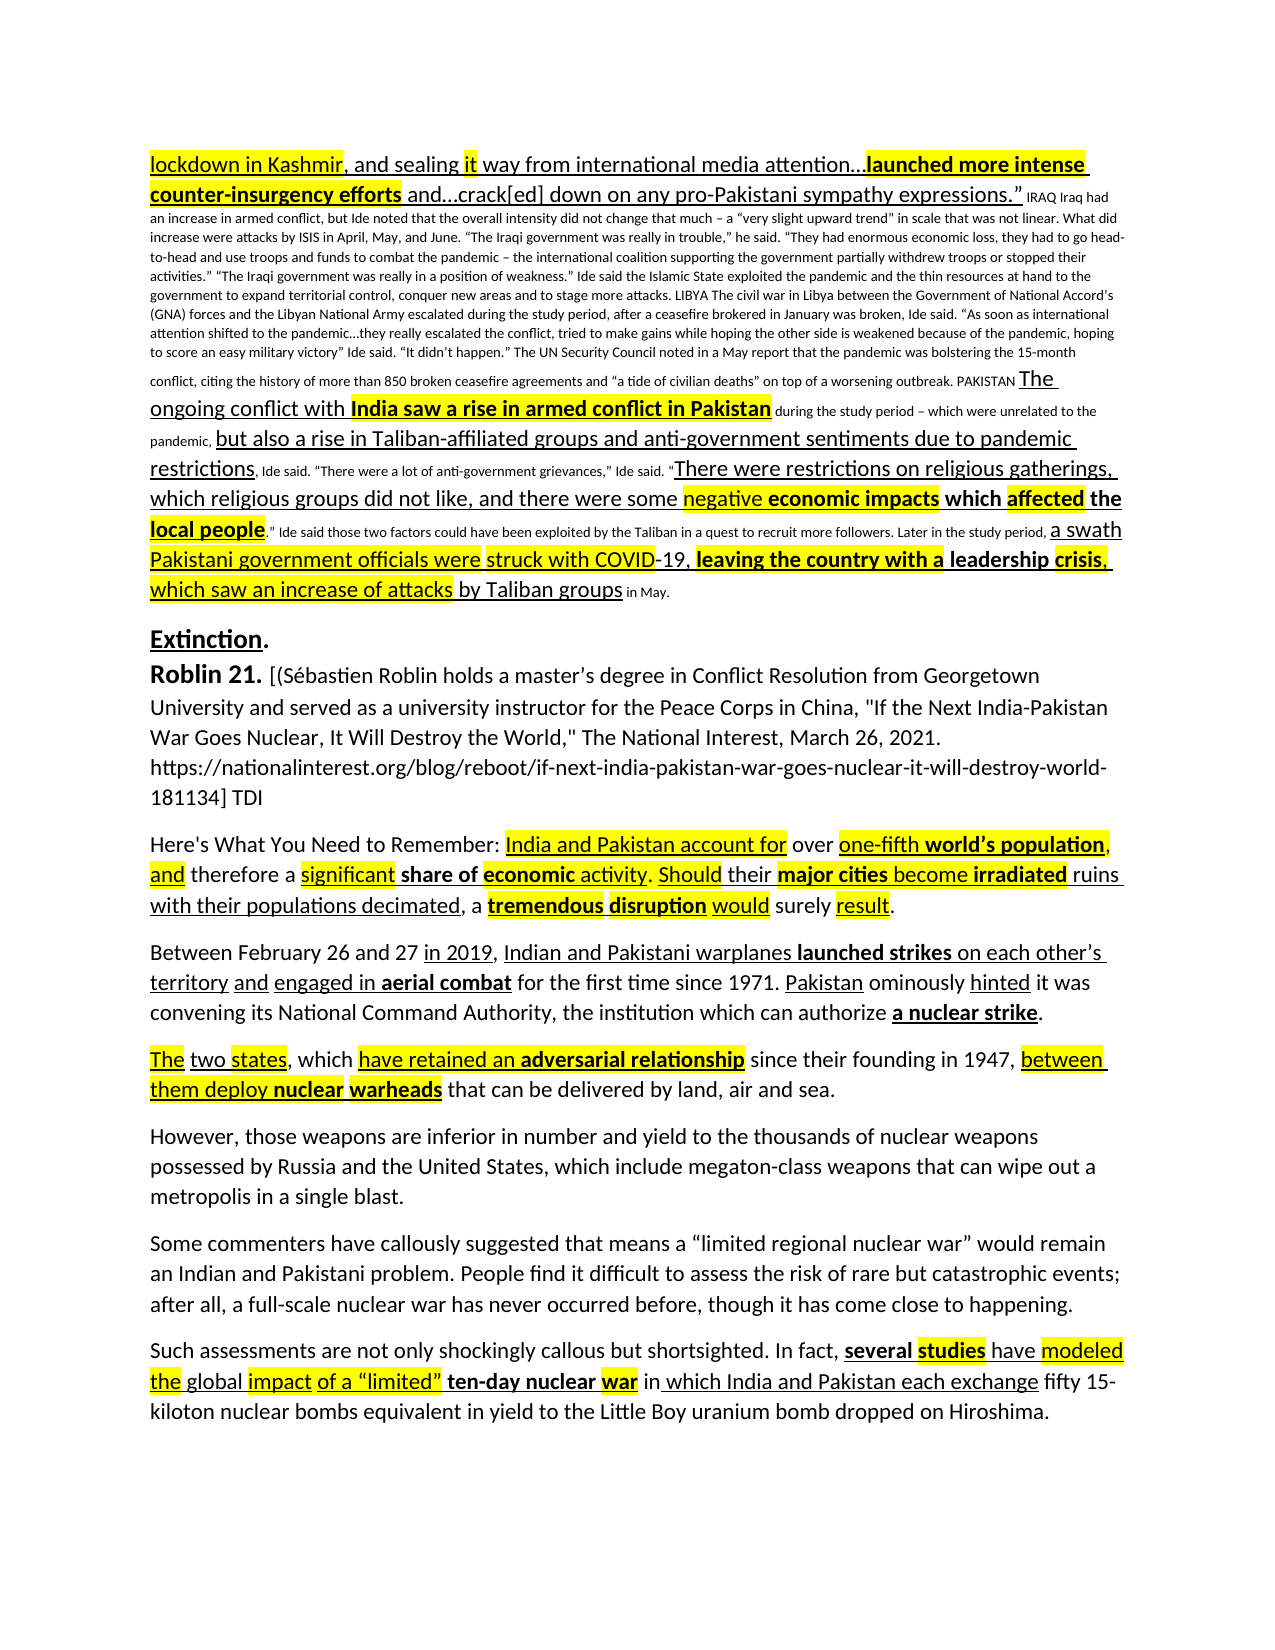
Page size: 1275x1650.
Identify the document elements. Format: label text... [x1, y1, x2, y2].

text However, those weapons are inferior in number and yield to the thousands of nuclear weapons possessed by Russia and the United States, which include megaton-class weapons that can wipe out a metropolis in a single blast. [150, 1122, 1125, 1211]
text Here's What You Need to Remember: India and Pakistan account for over one-fifth world’s population, and therefore a significant share of economic activity. Should their major cities become irradiated ruins with their populations decimated, a tremendous disruption would surely result. [150, 830, 1125, 919]
text Some commenters have callously suggested that means a “limited regional nuclear war” would remain an Indian and Pakistani problem. People find it difficult to assess the risk of rare but catastrophic events; after all, a full-scale nuclear war has never occurred before, though it has come close to happening. [150, 1229, 1125, 1318]
text Extinction. [150, 622, 1125, 655]
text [150, 150, 1125, 603]
text Such assessments are not only shockingly callous but shortsighted. In fact, several studies have modeled the global impact of a “limited” ten-day nuclear war in which India and Pakistan each exchange fifty 15-kiloton nuclear bombs equivalent in yield to the Little Boy uranium bomb dropped on Hiroshima. [150, 1337, 1125, 1425]
text The two states, which have retained an adversarial relationship since their founding in 1947, between them deploy nuclear warheads that can be delivered by land, air and sea. [150, 1045, 1125, 1103]
text Between February 26 and 27 in 2019, Indian and Pakistani warplanes launched strikes on each other’s territory and engaged in aerial combat for the first time since 1971. Pakistan ominously hinted it was convening its National Command Authority, the institution which can authorize a nuclear strike. [150, 938, 1125, 1026]
text Roblin 21. [(Sébastien Roblin holds a master’s degree in Conflict Resolution from Georgetown University and served as a university instructor for the Peace Corps in China, "If the Next India-Pakistan War Goes Nuclear, It Will Destroy the World," The National Interest, March 26, 2021. https://nationalinterest.org/blog/reboot/if-next-india-pakistan-war-goes-nuclear-it-will-destroy-world-181134] TDI [150, 658, 1125, 812]
